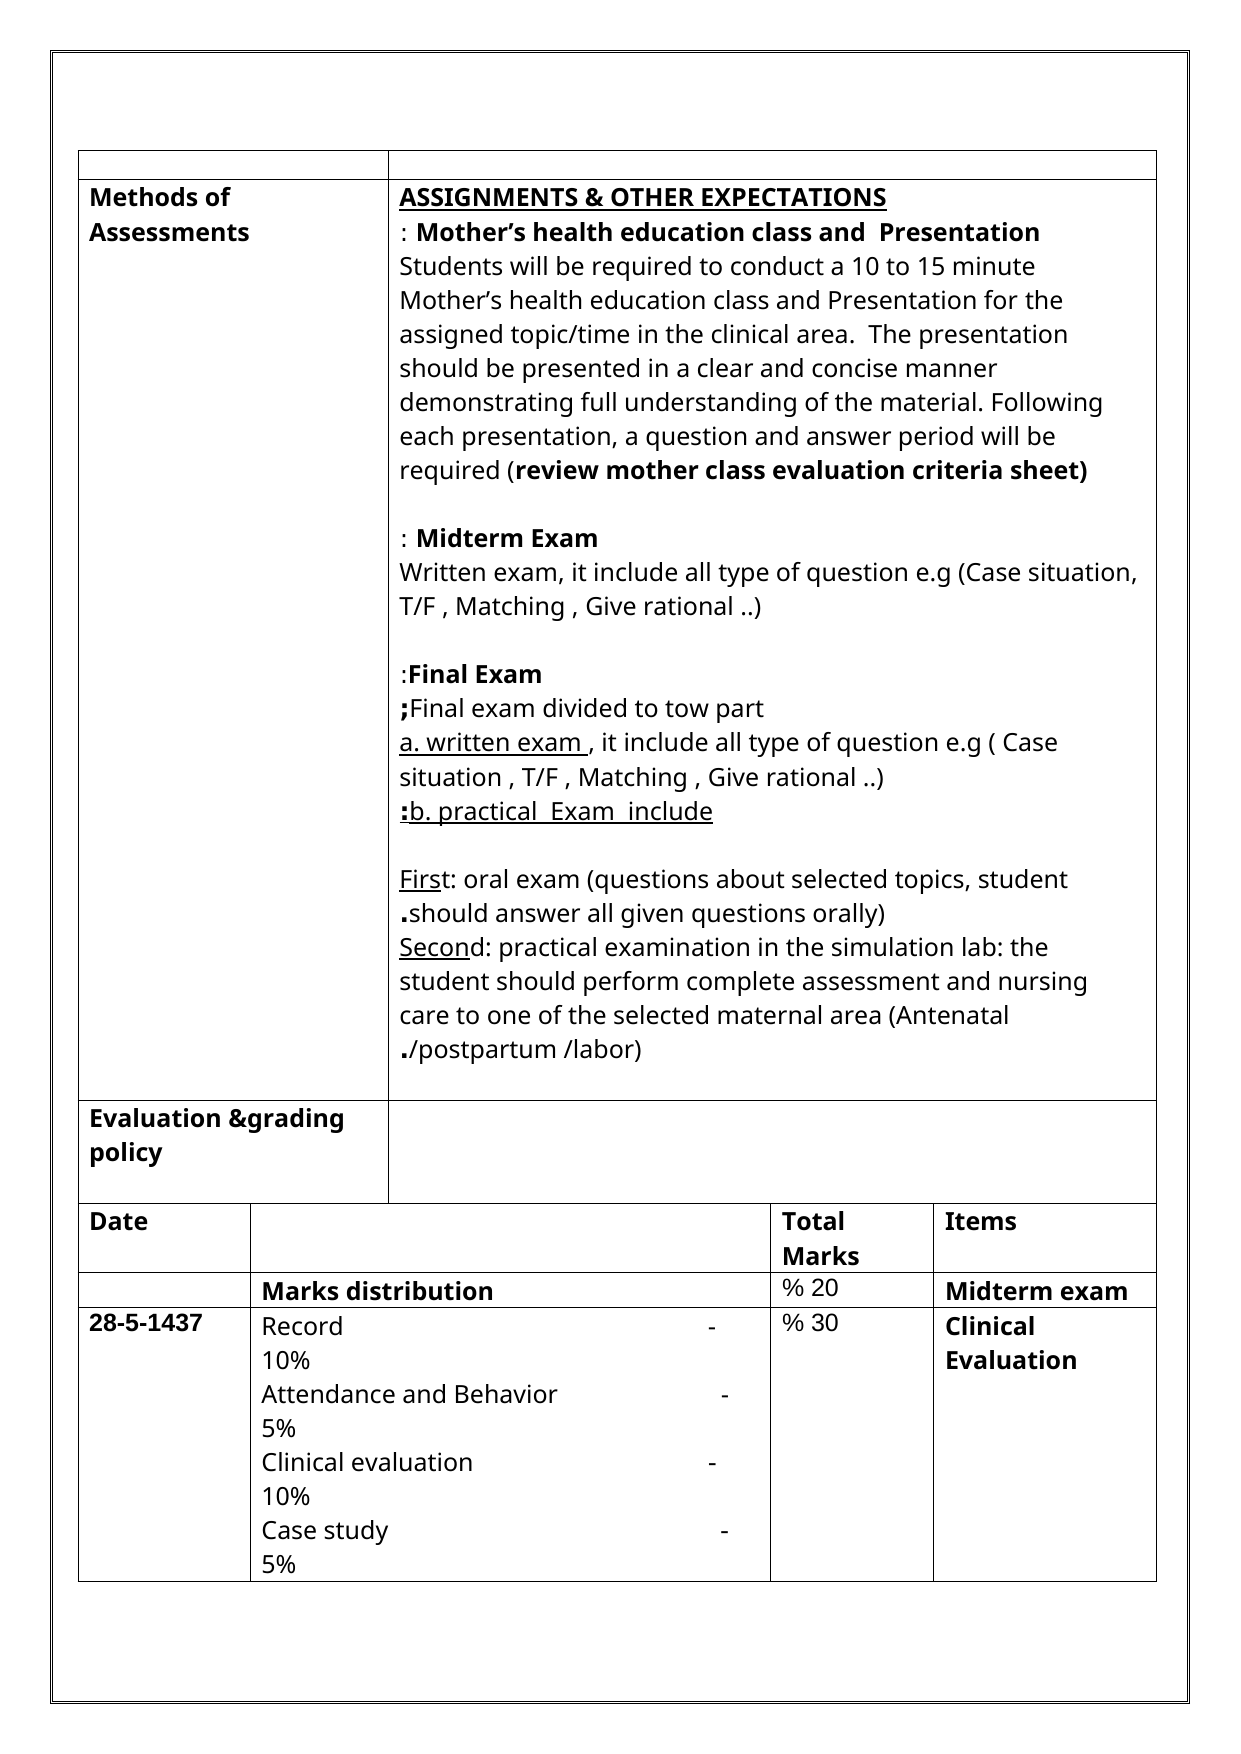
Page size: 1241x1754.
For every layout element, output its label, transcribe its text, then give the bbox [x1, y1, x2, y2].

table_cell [251, 1308, 770, 1581]
table_cell 30 % [771, 1308, 933, 1581]
table_cell 28-5-1437 [79, 1308, 250, 1581]
table_cell 20 % [771, 1273, 933, 1307]
table_cell [79, 1273, 250, 1307]
table_header Total Marks [771, 1204, 933, 1272]
table_cell Clinical Evaluation [934, 1308, 1156, 1581]
table_header Items [934, 1204, 1156, 1272]
table_header [251, 1204, 770, 1272]
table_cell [79, 151, 388, 179]
table_header Date [79, 1204, 250, 1272]
table_cell Midterm exam [934, 1273, 1156, 1307]
table_cell [389, 1101, 1156, 1203]
table_cell Marks distribution [251, 1273, 770, 1307]
table_cell Methods of Assessments [79, 180, 388, 1100]
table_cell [389, 151, 1156, 179]
table_cell ASSIGNMENTS & OTHER EXPECTATIONS Mother’s health education class and Presentation : Students will be required to conduct a 10 to 15 minute Mother’s health education class and Presentation for the assigned topic/time in the clinical area. The presentation should be presented in a clear and concise manner demonstrating full understanding of the material. Following each presentation, a question and answer period will be required (review mother class evaluation criteria sheet) Midterm Exam : Written exam, it include all type of question e.g (Case situation, T/F , Matching , Give rational ..) Final Exam: Final exam divided to tow part; a. written exam , it include all type of question e.g ( Case situation , T/F , Matching , Give rational ..) b. practical Exam include: First: oral exam (questions about selected topics, student should answer all given questions orally). Second: practical examination in the simulation lab: the student should perform complete assessment and nursing care to one of the selected maternal area (Antenatal /postpartum /labor). [389, 180, 1156, 1100]
table_cell Evaluation &grading policy [79, 1101, 388, 1203]
